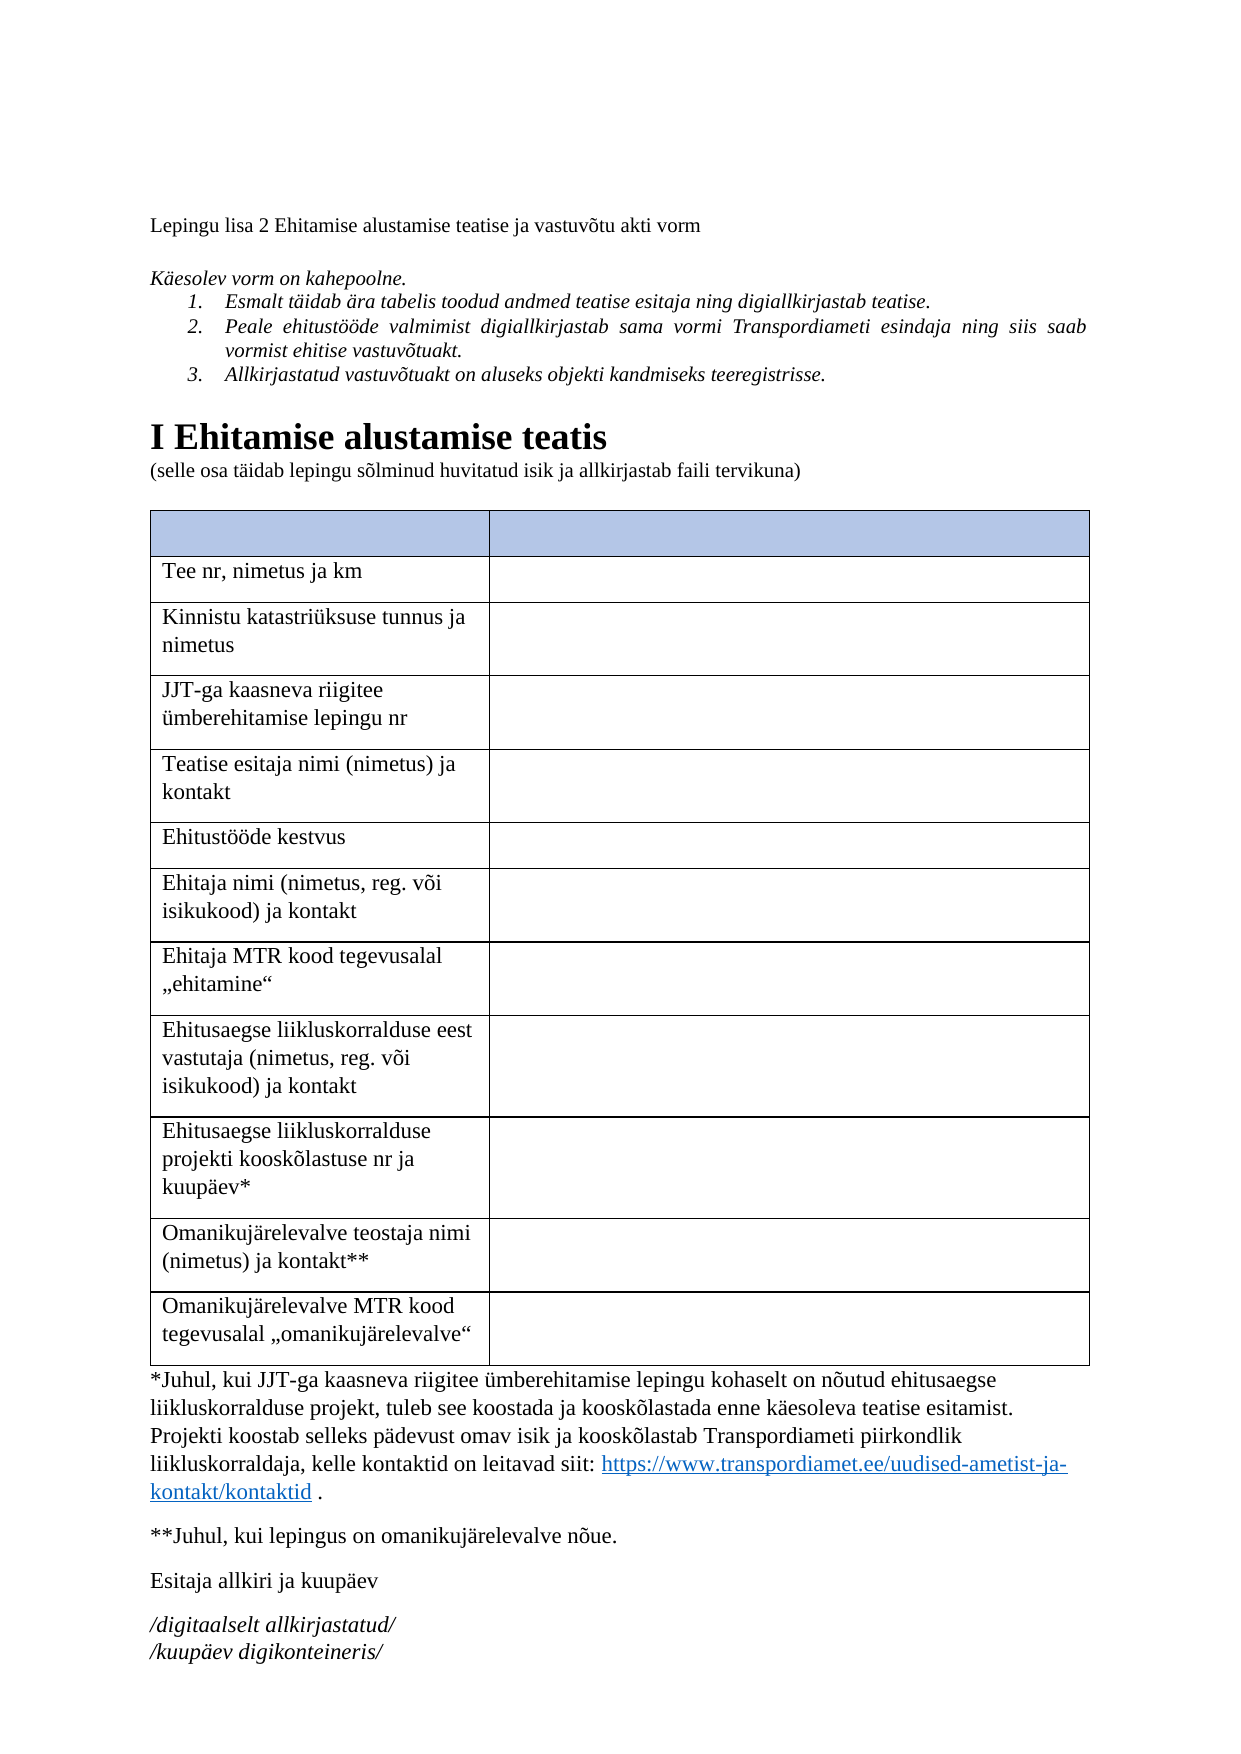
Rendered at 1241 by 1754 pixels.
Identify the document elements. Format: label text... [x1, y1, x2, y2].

text Käesolev vorm on kahepoolne. [150, 265, 1090, 289]
table_cell [490, 1219, 1089, 1291]
table_cell [490, 1016, 1089, 1116]
table_cell Ehitaja nimi (nimetus, reg. või isikukood) ja kontakt [151, 869, 489, 941]
text (selle osa täidab lepingu sõlminud huvitatud isik ja allkirjastab faili tervikuna) [150, 458, 1090, 482]
table_cell Ehitaja MTR kood tegevusalal „ehitamine“ [151, 943, 489, 1015]
list Peale ehitustööde valmimist digiallkirjastab sama vormi Transpordiameti esindaja ning siis saab vormist ehitise vastuvõtuakt. [187, 313, 1090, 362]
table_cell [490, 603, 1089, 675]
table_cell [490, 676, 1089, 749]
table_cell [490, 1118, 1089, 1218]
table_cell [490, 823, 1089, 868]
list Esmalt täidab ära tabelis toodud andmed teatise esitaja ning digiallkirjastab teatise. [187, 289, 1090, 313]
table_cell JJT-ga kaasneva riigitee ümberehitamise lepingu nr [151, 676, 489, 749]
text Lepingu lisa 2 Ehitamise alustamise teatise ja vastuvõtu akti vorm [150, 213, 1090, 237]
table_cell [490, 1293, 1089, 1365]
table_cell Kinnistu katastriüksuse tunnus ja nimetus [151, 603, 489, 675]
text I Ehitamise alustamise teatis [150, 414, 1090, 458]
table_cell [490, 750, 1089, 822]
table_cell Ehitustööde kestvus [151, 823, 489, 868]
table_cell Ehitusaegse liikluskorralduse eest vastutaja (nimetus, reg. või isikukood) ja kontakt [151, 1016, 489, 1116]
table_cell Omanikujärelevalve teostaja nimi (nimetus) ja kontakt** [151, 1219, 489, 1291]
table_cell [490, 557, 1089, 602]
text /digitaalselt allkirjastatud/ [150, 1611, 1090, 1638]
table_header [151, 511, 489, 556]
table_header [490, 511, 1089, 556]
text *Juhul, kui JJT-ga kaasneva riigitee ümberehitamise lepingu kohaselt on nõutud ehitusaegse liikluskorralduse projekt, tuleb see koostada ja kooskõlastada enne käesoleva teatise esitamist. Projekti koostab selleks pädevust omav isik ja kooskõlastab Transpordiameti piirkondlik liikluskorraldaja, kelle kontaktid on leitavad siit: https://www.transpordiamet.ee/uudised-ametist-ja-kontakt/kontaktid . [150, 1366, 1090, 1504]
table_cell Ehitusaegse liikluskorralduse projekti kooskõlastuse nr ja kuupäev* [151, 1118, 489, 1218]
list Allkirjastatud vastuvõtuakt on aluseks objekti kandmiseks teeregistrisse. [187, 362, 1090, 386]
table_cell [490, 943, 1089, 1015]
table_cell Tee nr, nimetus ja km [151, 557, 489, 602]
text **Juhul, kui lepingus on omanikujärelevalve nõue. [150, 1522, 1090, 1549]
table_cell Teatise esitaja nimi (nimetus) ja kontakt [151, 750, 489, 822]
table_cell Omanikujärelevalve MTR kood tegevusalal „omanikujärelevalve“ [151, 1293, 489, 1365]
text /kuupäev digikonteineris/ [150, 1638, 1090, 1664]
table_cell [490, 869, 1089, 941]
text Esitaja allkiri ja kuupäev [150, 1567, 1090, 1593]
